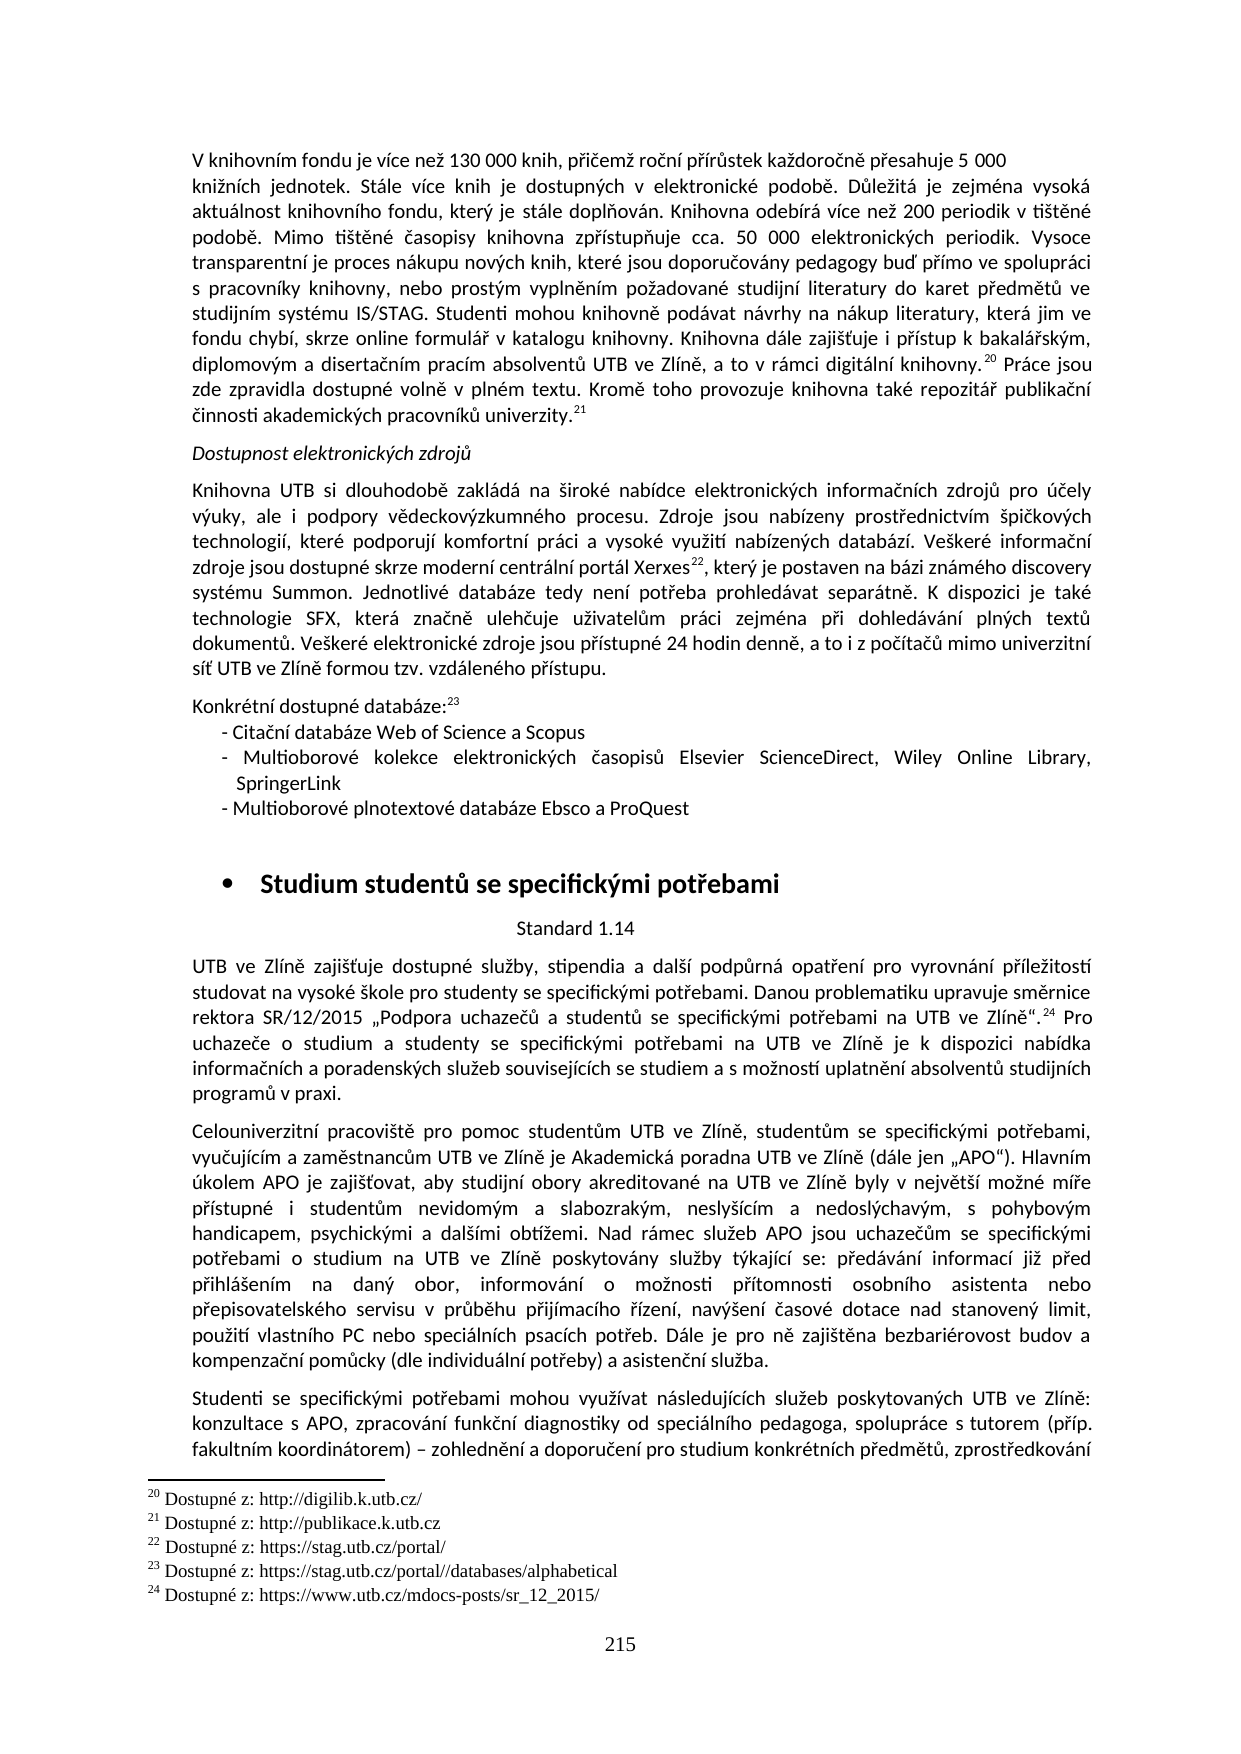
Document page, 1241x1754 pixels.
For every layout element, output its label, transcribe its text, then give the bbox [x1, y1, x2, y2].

text knižních jednotek. Stále více knih je dostupných v elektronické podobě. Důležitá je zejména vysoká aktuálnost knihovního fondu, který je stále doplňován. Knihovna odebírá více než 200 periodik v tištěné podobě. Mimo tištěné časopisy knihovna zpřístupňuje cca. 50 000 elektronických periodik. Vysoce transparentní je proces nákupu nových knih, které jsou doporučovány pedagogy buď přímo ve spolupráci s pracovníky knihovny, nebo prostým vyplněním požadované studijní literatury do karet předmětů ve studijním systému IS/STAG. Studenti mohou knihovně podávat návrhy na nákup literatury, která jim ve fondu chybí, skrze online formulář v katalogu knihovny. Knihovna dále zajišťuje i přístup k bakalářským, diplomovým a disertačním pracím absolventů UTB ve Zlíně, a to v rámci digitální knihovny. Práce jsou zde zpravidla dostupné volně v plném textu. Kromě toho provozuje knihovna také repozitář publikační činnosti akademických pracovníků univerzity. [192, 173, 1093, 427]
text Knihovna UTB si dlouhodobě zakládá na široké nabídce elektronických informačních zdrojů pro účely výuky, ale i podpory vědeckovýzkumného procesu. Zdroje jsou nabízeny prostřednictvím špičkových technologií, které podporují komfortní práci a vysoké využití nabízených databází. Veškeré informační zdroje jsou dostupné skrze moderní centrální portál Xerxes, který je postaven na bázi známého discovery systému Summon. Jednotlivé databáze tedy není potřeba prohledávat separátně. K dispozici je také technologie SFX, která značně ulehčuje uživatelům práci zejména při dohledávání plných textů dokumentů. Veškeré elektronické zdroje jsou přístupné 24 hodin denně, a to i z počítačů mimo univerzitní síť UTB ve Zlíně formou tzv. vzdáleného přístupu. [192, 478, 1093, 681]
text Konkrétní dostupné databáze: [148, 693, 1093, 719]
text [192, 1385, 1093, 1461]
text Dostupnost elektronických zdrojů [192, 440, 1093, 465]
subtitle Studium studentů se specifickými potřebami [223, 866, 1093, 900]
text V knihovním fondu je více než 130 000 knih, přičemž roční přírůstek každoročně přesahuje 5 000 [148, 148, 1093, 173]
text Celouniverzitní pracoviště pro pomoc studentům UTB ve Zlíně, studentům se specifickými potřebami, vyučujícím a zaměstnancům UTB ve Zlíně je Akademická poradna UTB ve Zlíně (dále jen „APO“). Hlavním úkolem APO je zajišťovat, aby studijní obory akreditované na UTB ve Zlíně byly v největší možné míře přístupné i studentům nevidomým a slabozrakým, neslyšícím a nedoslýchavým, s pohybovým handicapem, psychickými a dalšími obtížemi. Nad rámec služeb APO jsou uchazečům se specifickými potřebami o studium na UTB ve Zlíně poskytovány služby týkající se: předávání informací již před přihlášením na daný obor, informování o možnosti přítomnosti osobního asistenta nebo přepisovatelského servisu v průběhu přijímacího řízení, navýšení časové dotace nad stanovený limit, použití vlastního PC nebo speciálních psacích potřeb. Dále je pro ně zajištěna bezbariérovost budov a kompenzační pomůcky (dle individuální potřeby) a asistenční služba. [192, 1118, 1093, 1373]
text - Multioborové plnotextové databáze Ebsco a ProQuest [148, 795, 1093, 821]
text - Multioborové kolekce elektronických časopisů Elsevier ScienceDirect, Wiley Online Library, SpringerLink [221, 744, 1093, 795]
text Standard 1.14 [148, 916, 1093, 941]
text - Citační databáze Web of Science a Scopus [148, 719, 1093, 744]
text UTB ve Zlíně zajišťuje dostupné služby, stipendia a další podpůrná opatření pro vyrovnání příležitostí studovat na vysoké škole pro studenty se specifickými potřebami. Danou problematiku upravuje směrnice rektora SR/12/2015 „Podpora uchazečů a studentů se specifickými potřebami na UTB ve Zlíně“. Pro uchazeče o studium a studenty se specifickými potřebami na UTB ve Zlíně je k dispozici nabídka informačních a poradenských služeb souvisejících se studiem a s možností uplatnění absolventů studijních programů v praxi. [192, 953, 1093, 1106]
